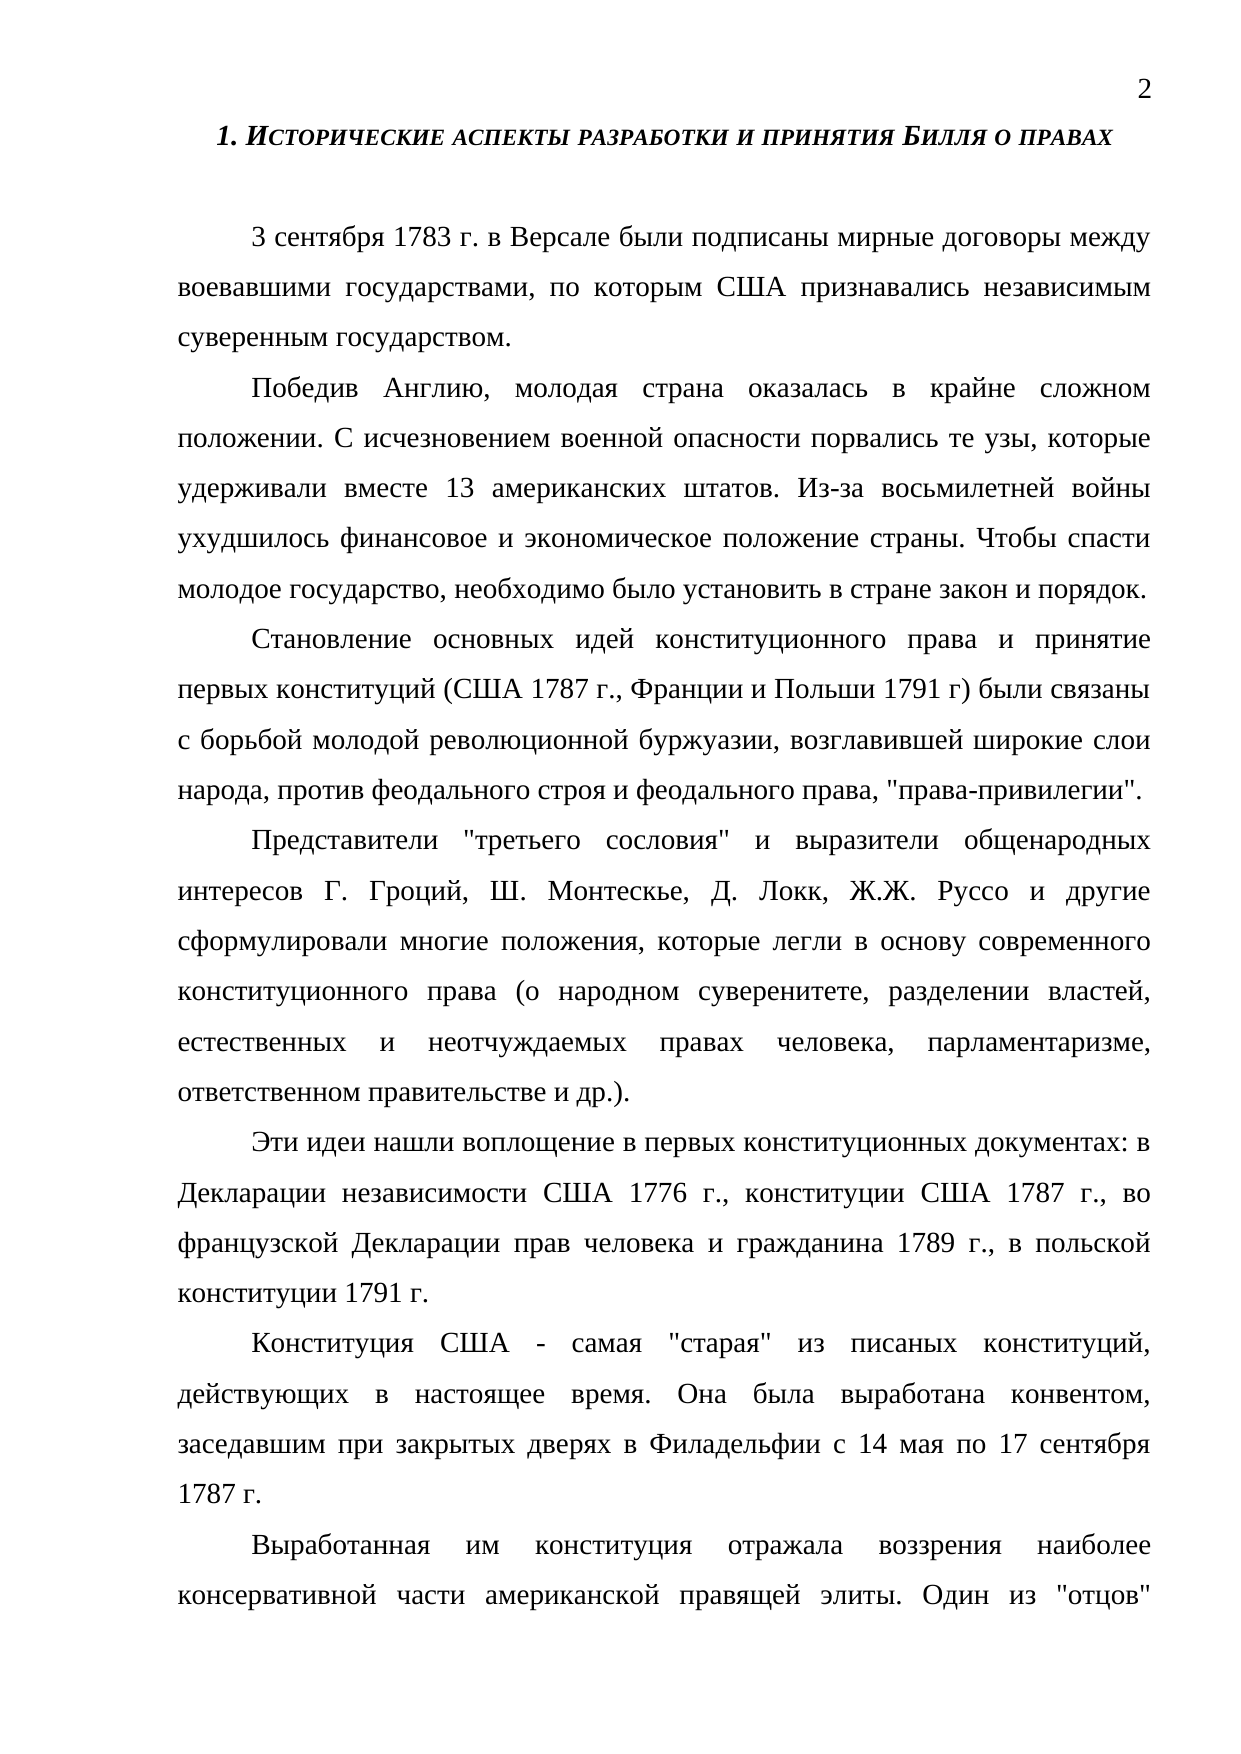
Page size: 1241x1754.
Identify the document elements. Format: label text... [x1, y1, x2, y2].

text 3 сентября 1783 г. в Версале были подписаны мирные договоры между воевавшими государствами, по которым США признавались независимым суверенным государством. [177, 219, 1152, 353]
text Победив Англию, молодая страна оказалась в крайне сложном положении. С исчезновением военной опасности порвались те узы, которые удерживали вместе 13 американских штатов. Из-за восьмилетней войны ухудшилось финансовое и экономическое положение страны. Чтобы спасти молодое государство, необходимо было установить в стране закон и порядок. [177, 370, 1152, 604]
text Эти идеи нашли воплощение в первых конституционных документах: в Декларации независимости США 1776 г., конституции США 1787 г., во французской Декларации прав человека и гражданина 1789 г., в польской конституции 1791 г. [177, 1124, 1152, 1309]
text Конституция США - самая "старая" из писаных конституций, действующих в настоящее время. Она была выработана конвентом, заседавшим при закрытых дверях в Филадельфии с 14 мая по 17 сентября 1787 г. [177, 1326, 1152, 1510]
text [177, 1527, 1152, 1611]
text Становление основных идей конституционного права и принятие первых конституций (США 1787 г., Франции и Польши 1791 г) были связаны с борьбой молодой революционной буржуазии, возглавившей широкие слои народа, против феодального строя и феодального права, "права-привилегии". [177, 621, 1152, 806]
text Представители "третьего сословия" и выразители общенародных интересов Г. Гроций, Ш. Монтескье, Д. Локк, Ж.Ж. Руссо и другие сформулировали многие положения, которые легли в основу современного конституционного права (о народном суверенитете, разделении властей, естественных и неотчуждаемых правах человека, парламентаризме, ответственном правительстве и др.). [177, 822, 1152, 1108]
subtitle 1. Исторические аспекты разработки и принятия Билля о правах [177, 118, 1152, 152]
